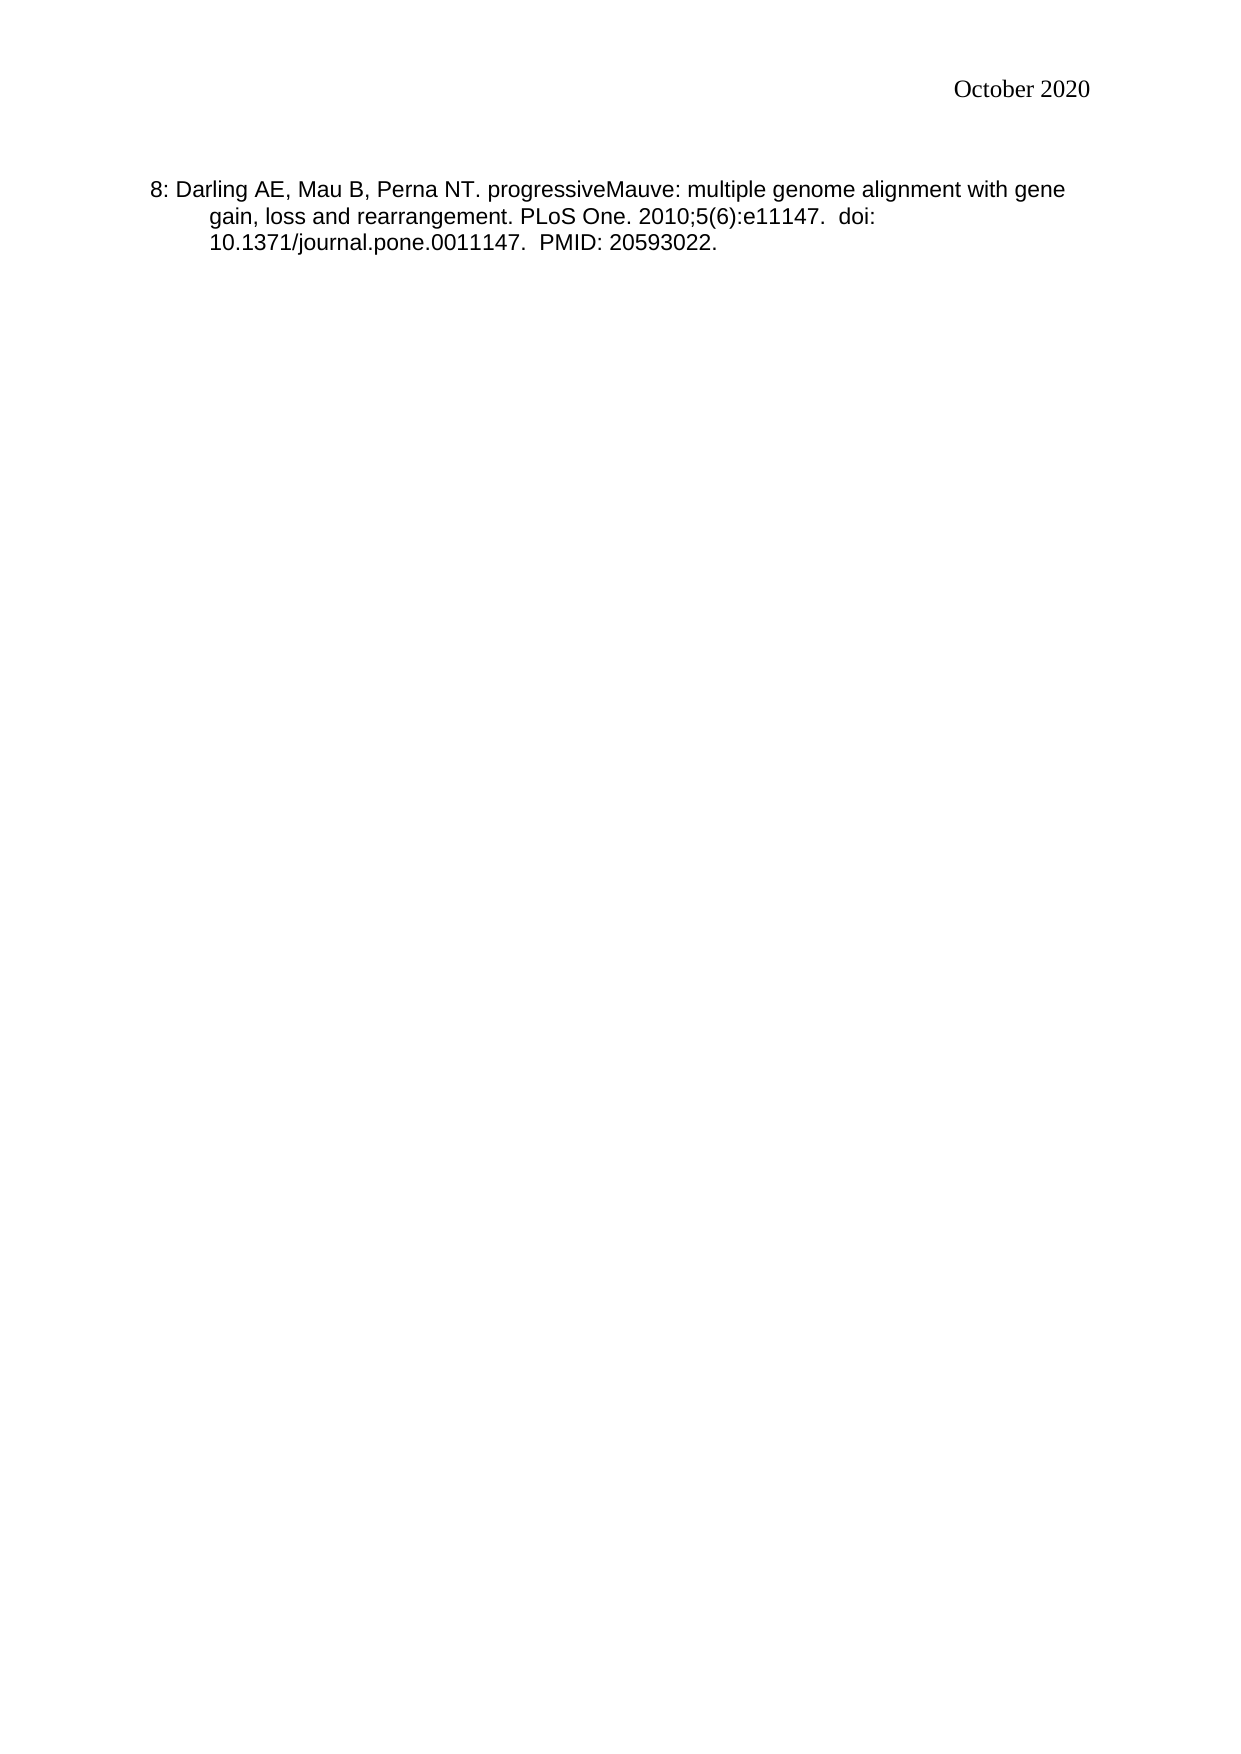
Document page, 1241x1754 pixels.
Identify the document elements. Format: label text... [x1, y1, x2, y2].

text 8: Darling AE, Mau B, Perna NT. progressiveMauve: multiple genome alignment with gene gain, loss and rearrangement. PLoS One. 2010;5(6):e11147. doi: 10.1371/journal.pone.0011147. PMID: 20593022. [150, 176, 1090, 255]
